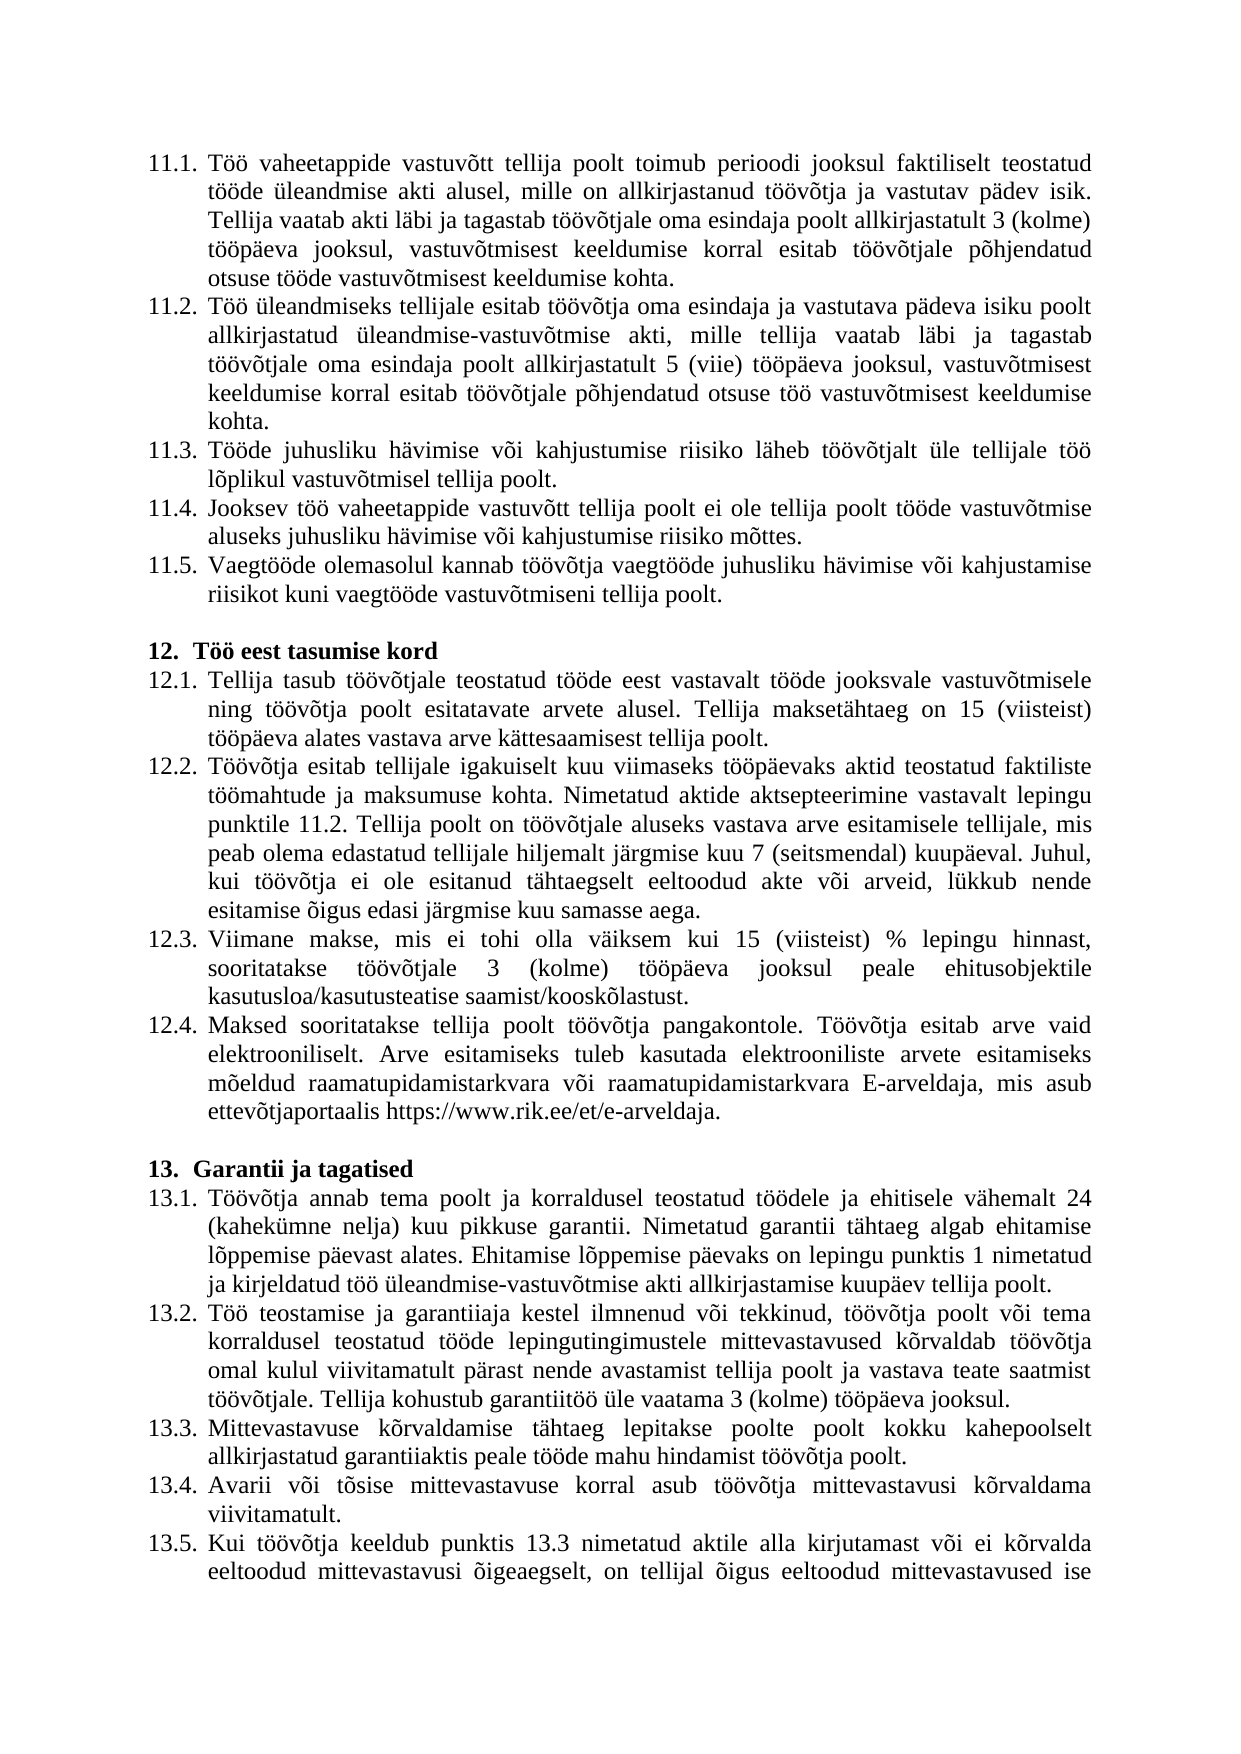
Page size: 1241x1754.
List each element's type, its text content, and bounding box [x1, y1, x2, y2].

list Töövõtja esitab tellijale igakuiselt kuu viimaseks tööpäevaks aktid teostatud faktiliste töömahtude ja maksumuse kohta. Nimetatud aktide aktsepteerimine vastavalt lepingu punktile 11.2. Tellija poolt on töövõtjale aluseks vastava arve esitamisele tellijale, mis peab olema edastatud tellijale hiljemalt järgmise kuu 7 (seitsmendal) kuupäeval. Juhul, kui töövõtja ei ole esitanud tähtaegselt eeltoodud akte või arveid, lükkub nende esitamise õigus edasi järgmise kuu samasse aega. [148, 751, 1093, 924]
list Maksed sooritatakse tellija poolt töövõtja pangakontole. Töövõtja esitab arve vaid elektrooniliselt. Arve esitamiseks tuleb kasutada elektrooniliste arvete esitamiseks mõeldud raamatupidamistarkvara või raamatupidamistarkvara E-arveldaja, mis asub ettevõtjaportaalis https://www.rik.ee/et/e-arveldaja. [148, 1010, 1093, 1125]
list Töö vaheetappide vastuvõtt tellija poolt toimub perioodi jooksul faktiliselt teostatud tööde üleandmise akti alusel, mille on allkirjastanud töövõtja ja vastutav pädev isik. Tellija vaatab akti läbi ja tagastab töövõtjale oma esindaja poolt allkirjastatult 3 (kolme) tööpäeva jooksul, vastuvõtmisest keeldumise korral esitab töövõtjale põhjendatud otsuse tööde vastuvõtmisest keeldumise kohta. [148, 148, 1093, 291]
list Tööde juhusliku hävimise või kahjustumise riisiko läheb töövõtjalt üle tellijale töö lõplikul vastuvõtmisel tellija poolt. [148, 435, 1093, 493]
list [148, 1528, 1093, 1585]
list Töö üleandmiseks tellijale esitab töövõtja oma esindaja ja vastutava pädeva isiku poolt allkirjastatud üleandmise-vastuvõtmise akti, mille tellija vaatab läbi ja tagastab töövõtjale oma esindaja poolt allkirjastatult 5 (viie) tööpäeva jooksul, vastuvõtmisest keeldumise korral esitab töövõtjale põhjendatud otsuse töö vastuvõtmisest keeldumise kohta. [148, 291, 1093, 435]
list Avarii või tõsise mittevastavuse korral asub töövõtja mittevastavusi kõrvaldama viivitamatult. [148, 1470, 1093, 1528]
list Viimane makse, mis ei tohi olla väiksem kui 15 (viisteist) % lepingu hinnast, sooritatakse töövõtjale 3 (kolme) tööpäeva jooksul peale ehitusobjektile kasutusloa/kasutusteatise saamist/kooskõlastust. [148, 924, 1093, 1010]
list Tellija tasub töövõtjale teostatud tööde eest vastavalt tööde jooksvale vastuvõtmisele ning töövõtja poolt esitatavate arvete alusel. Tellija maksetähtaeg on 15 (viisteist) tööpäeva alates vastava arve kättesaamisest tellija poolt. [148, 665, 1093, 751]
list Vaegtööde olemasolul kannab töövõtja vaegtööde juhusliku hävimise või kahjustamise riisikot kuni vaegtööde vastuvõtmiseni tellija poolt. [148, 550, 1093, 608]
list Töö teostamise ja garantiiaja kestel ilmnenud või tekkinud, töövõtja poolt või tema korraldusel teostatud tööde lepingutingimustele mittevastavused kõrvaldab töövõtja omal kulul viivitamatult pärast nende avastamist tellija poolt ja vastava teate saatmist töövõtjale. Tellija kohustub garantiitöö üle vaatama 3 (kolme) tööpäeva jooksul. [148, 1298, 1093, 1413]
list Mittevastavuse kõrvaldamise tähtaeg lepitakse poolte poolt kokku kahepoolselt allkirjastatud garantiiaktis peale tööde mahu hindamist töövõtja poolt. [148, 1413, 1093, 1470]
list Jooksev töö vaheetappide vastuvõtt tellija poolt ei ole tellija poolt tööde vastuvõtmise aluseks juhusliku hävimise või kahjustumise riisiko mõttes. [148, 493, 1093, 550]
list Garantii ja tagatised [148, 1154, 1093, 1183]
list Töövõtja annab tema poolt ja korraldusel teostatud töödele ja ehitisele vähemalt 24 (kahekümne nelja) kuu pikkuse garantii. Nimetatud garantii tähtaeg algab ehitamise lõppemise päevast alates. Ehitamise lõppemise päevaks on lepingu punktis 1 nimetatud ja kirjeldatud töö üleandmise-vastuvõtmise akti allkirjastamise kuupäev tellija poolt. [148, 1183, 1093, 1298]
list Töö eest tasumise kord [148, 636, 1093, 665]
